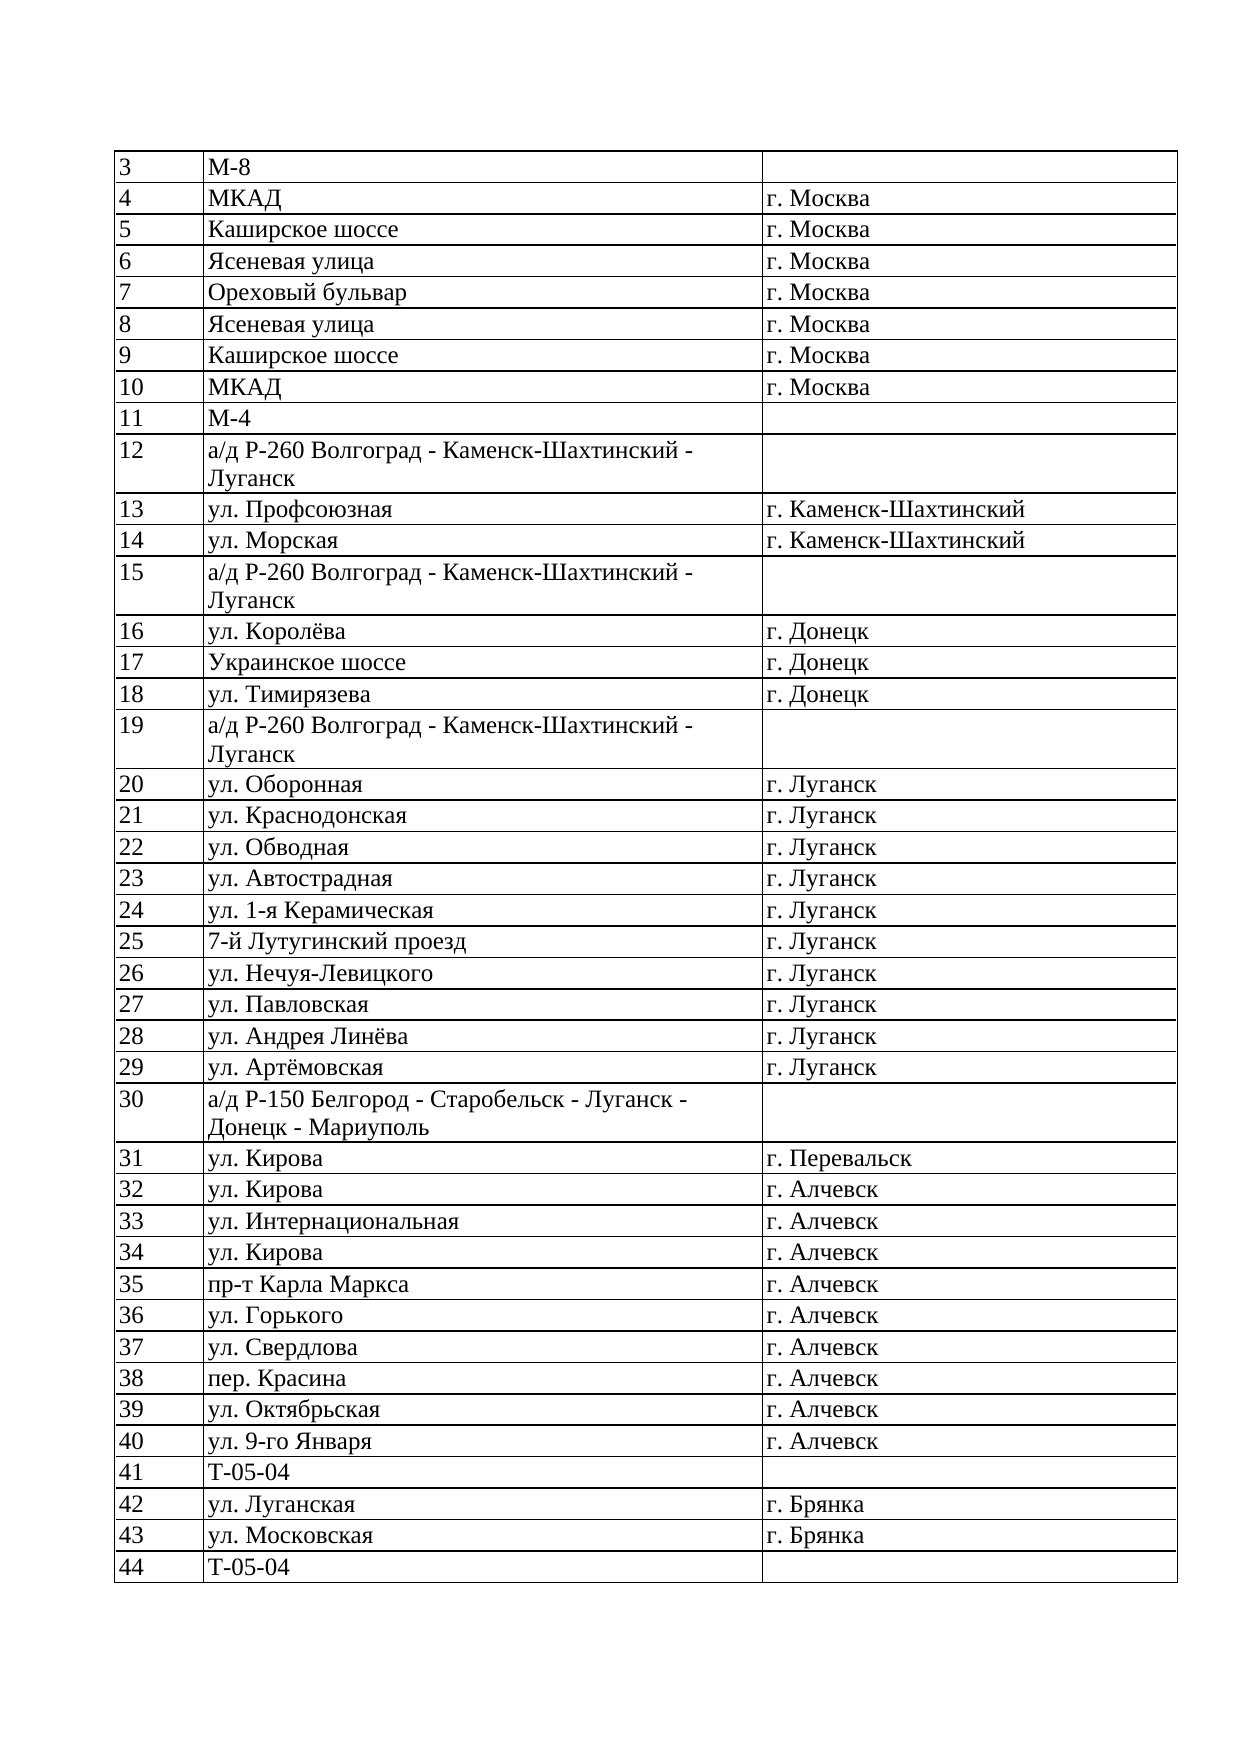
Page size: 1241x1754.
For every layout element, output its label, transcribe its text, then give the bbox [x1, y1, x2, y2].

table_cell ул. Горького [204, 1300, 762, 1330]
table_cell г. Каменск-Шахтинский [763, 524, 1177, 555]
table_cell ул. Луганская [204, 1489, 762, 1519]
table_cell 32 [115, 1174, 203, 1204]
table_cell ул. Интернациональная [204, 1206, 762, 1236]
table_cell ул. Морская [204, 525, 762, 555]
table_cell а/д Р-260 Волгоград - Каменск-Шахтинский - Луганск [204, 435, 762, 492]
table_cell 36 [115, 1300, 203, 1330]
table_cell г. Москва [763, 213, 1177, 244]
table_cell 31 [115, 1142, 203, 1173]
table_cell [763, 1550, 1177, 1582]
table_cell ул. 9-го Января [204, 1426, 762, 1456]
table_cell а/д Р-150 Белгород - Старобельск - Луганск - Донецк - Мариуполь [204, 1084, 762, 1141]
table_cell ул. Обводная [204, 832, 762, 862]
table_cell М-8 [204, 152, 762, 181]
table_cell 7 [115, 277, 203, 307]
table_cell г. Луганск [763, 988, 1177, 1019]
table_cell [763, 402, 1177, 433]
table_cell г. Донецк [763, 646, 1177, 677]
table_cell г. Луганск [763, 925, 1177, 956]
table_cell ул. Артёмовская [204, 1052, 762, 1082]
table_cell г. Луганск [763, 768, 1177, 799]
table_cell 12 [115, 434, 203, 492]
table_cell Ореховый бульвар [204, 277, 762, 307]
table_cell г. Москва [763, 370, 1177, 402]
table_cell МКАД [204, 372, 762, 402]
table_cell г. Луганск [763, 799, 1177, 831]
table_cell г. Перевальск [763, 1141, 1177, 1173]
table_cell 41 [115, 1457, 203, 1487]
table_cell г. Алчевск [763, 1236, 1177, 1267]
table_cell М-4 [204, 403, 762, 433]
table_cell Ясеневая улица [204, 246, 762, 276]
table_cell 9 [115, 340, 203, 370]
table_cell 8 [115, 308, 203, 339]
table_cell 27 [115, 989, 203, 1019]
table_cell ул. 1-я Керамическая [204, 895, 762, 925]
table_cell а/д Р-260 Волгоград - Каменск-Шахтинский - Луганск [204, 557, 762, 614]
table_cell г. Москва [763, 339, 1177, 370]
table_cell 3 [115, 152, 203, 181]
table_cell г. Донецк [763, 614, 1177, 646]
table_cell г. Алчевск [763, 1393, 1177, 1424]
table_cell г. Каменск-Шахтинский [763, 492, 1177, 524]
table_cell 38 [115, 1363, 203, 1393]
table_cell 35 [115, 1268, 203, 1298]
table_cell Ясеневая улица [204, 309, 762, 339]
table_cell ул. Кирова [204, 1143, 762, 1173]
table_cell [763, 555, 1177, 614]
table_cell ул. Свердлова [204, 1332, 762, 1361]
table_cell 7-й Лутугинский проезд [204, 927, 762, 956]
table_cell г. Алчевск [763, 1173, 1177, 1204]
table_cell 11 [115, 403, 203, 433]
table_cell [763, 152, 1177, 181]
table_cell Каширское шоссе [204, 340, 762, 370]
table_cell 16 [115, 615, 203, 646]
table_cell [763, 433, 1177, 492]
table_cell 15 [115, 556, 203, 614]
table_cell 13 [115, 493, 203, 524]
table_cell г. Брянка [763, 1487, 1177, 1519]
table_cell г. Москва [763, 276, 1177, 307]
table_cell пр-т Карла Маркса [204, 1269, 762, 1298]
table_cell 19 [115, 710, 203, 768]
table_cell ул. Краснодонская [204, 801, 762, 831]
table_cell г. Алчевск [763, 1204, 1177, 1236]
table_cell ул. Кирова [204, 1174, 762, 1204]
table_cell 20 [115, 769, 203, 799]
table_cell г. Москва [763, 181, 1177, 213]
table_cell ул. Королёва [204, 616, 762, 646]
table_cell 29 [115, 1052, 203, 1082]
table_cell 40 [115, 1425, 203, 1456]
table_cell ул. Московская [204, 1520, 762, 1550]
table_cell ул. Андрея Линёва [204, 1021, 762, 1051]
table_cell 21 [115, 800, 203, 831]
table_cell г. Алчевск [763, 1267, 1177, 1298]
table_cell ул. Профсоюзная [204, 494, 762, 524]
table_cell г. Москва [763, 307, 1177, 339]
table_cell 39 [115, 1394, 203, 1424]
table_cell 30 [115, 1083, 203, 1141]
table_cell г. Луганск [763, 862, 1177, 893]
table_cell г. Брянка [763, 1519, 1177, 1550]
table_cell а/д Р-260 Волгоград - Каменск-Шахтинский - Луганск [204, 710, 762, 768]
table_cell 42 [115, 1488, 203, 1519]
table_cell 34 [115, 1237, 203, 1267]
table_cell г. Москва [763, 244, 1177, 276]
table_cell 5 [115, 214, 203, 244]
table_cell 37 [115, 1331, 203, 1361]
table_cell Каширское шоссе [204, 215, 762, 244]
table_cell г. Донецк [763, 677, 1177, 708]
table_cell ул. Оборонная [204, 769, 762, 799]
table_cell ул. Павловская [204, 990, 762, 1019]
table_cell 23 [115, 863, 203, 893]
table_cell 24 [115, 895, 203, 925]
table_cell г. Алчевск [763, 1299, 1177, 1330]
table_cell 28 [115, 1020, 203, 1051]
table_cell 22 [115, 832, 203, 862]
table_cell ул. Автострадная [204, 864, 762, 893]
table_cell 17 [115, 647, 203, 677]
table_cell пер. Красина [204, 1363, 762, 1393]
table_cell 6 [115, 245, 203, 276]
table_cell г. Алчевск [763, 1424, 1177, 1456]
table_cell Т-05-04 [204, 1552, 762, 1582]
table_cell МКАД [204, 183, 762, 213]
table_cell 18 [115, 678, 203, 708]
table_cell 44 [115, 1551, 203, 1582]
table_cell 25 [115, 926, 203, 956]
table_cell ул. Тимирязева [204, 679, 762, 708]
table_cell г. Алчевск [763, 1361, 1177, 1393]
table_cell 26 [115, 958, 203, 988]
table_cell [763, 1082, 1177, 1141]
table_cell г. Луганск [763, 894, 1177, 925]
table_cell [763, 709, 1177, 768]
table_cell 14 [115, 525, 203, 555]
table_cell 43 [115, 1520, 203, 1550]
table_cell 4 [115, 183, 203, 213]
table_cell г. Луганск [763, 1019, 1177, 1051]
table_cell ул. Нечуя-Левицкого [204, 958, 762, 988]
table_cell г. Луганск [763, 1051, 1177, 1082]
table_cell 10 [115, 371, 203, 402]
table_cell 33 [115, 1205, 203, 1236]
table_cell ул. Кирова [204, 1237, 762, 1267]
table_cell г. Алчевск [763, 1330, 1177, 1361]
table_cell г. Луганск [763, 956, 1177, 988]
table_cell [763, 1456, 1177, 1487]
table_cell Т-05-04 [204, 1457, 762, 1487]
table_cell ул. Октябрьская [204, 1395, 762, 1424]
table_cell г. Луганск [763, 831, 1177, 862]
table_cell Украинское шоссе [204, 647, 762, 677]
